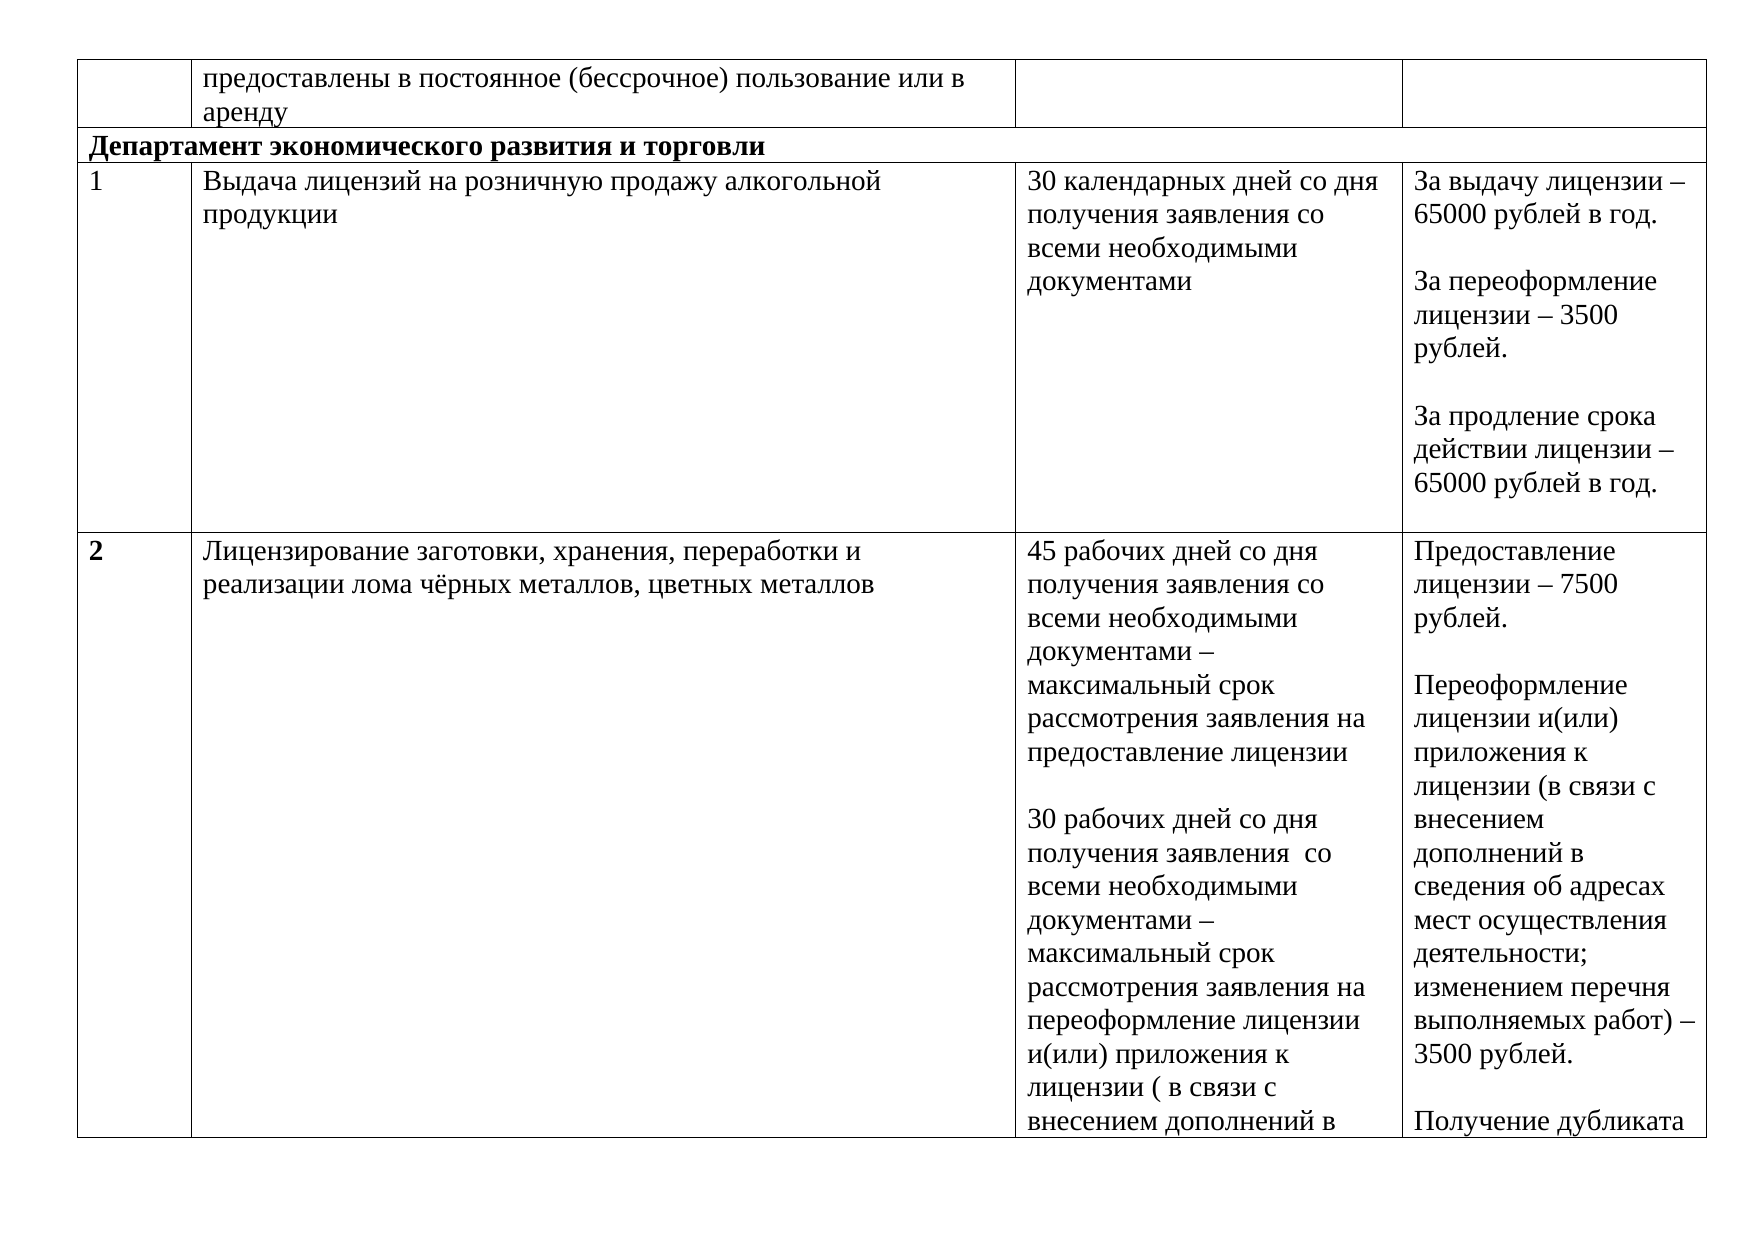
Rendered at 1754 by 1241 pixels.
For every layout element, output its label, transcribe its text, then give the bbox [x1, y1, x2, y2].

table_cell [1016, 60, 1402, 127]
table_cell Департамент экономического развития и торговли [78, 128, 1706, 162]
table_cell 2 [78, 533, 191, 1137]
table_cell 4 [78, 60, 191, 127]
table_cell 1 [78, 163, 191, 532]
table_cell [192, 533, 1015, 1137]
table_cell Выдача лицензий на розничную продажу алкогольной продукции [192, 163, 1015, 532]
table_cell 30 календарных дней со дня получения заявления со всеми необходимыми документами [1016, 163, 1402, 532]
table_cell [192, 60, 1015, 127]
table_cell [1403, 60, 1706, 127]
table_cell За выдачу лицензии – 65000 рублей в год. За переоформление лицензии – 3500 рублей. За продление срока действии лицензии – 65000 рублей в год. [1403, 163, 1706, 532]
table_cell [1403, 533, 1706, 1137]
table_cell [1016, 533, 1402, 1137]
